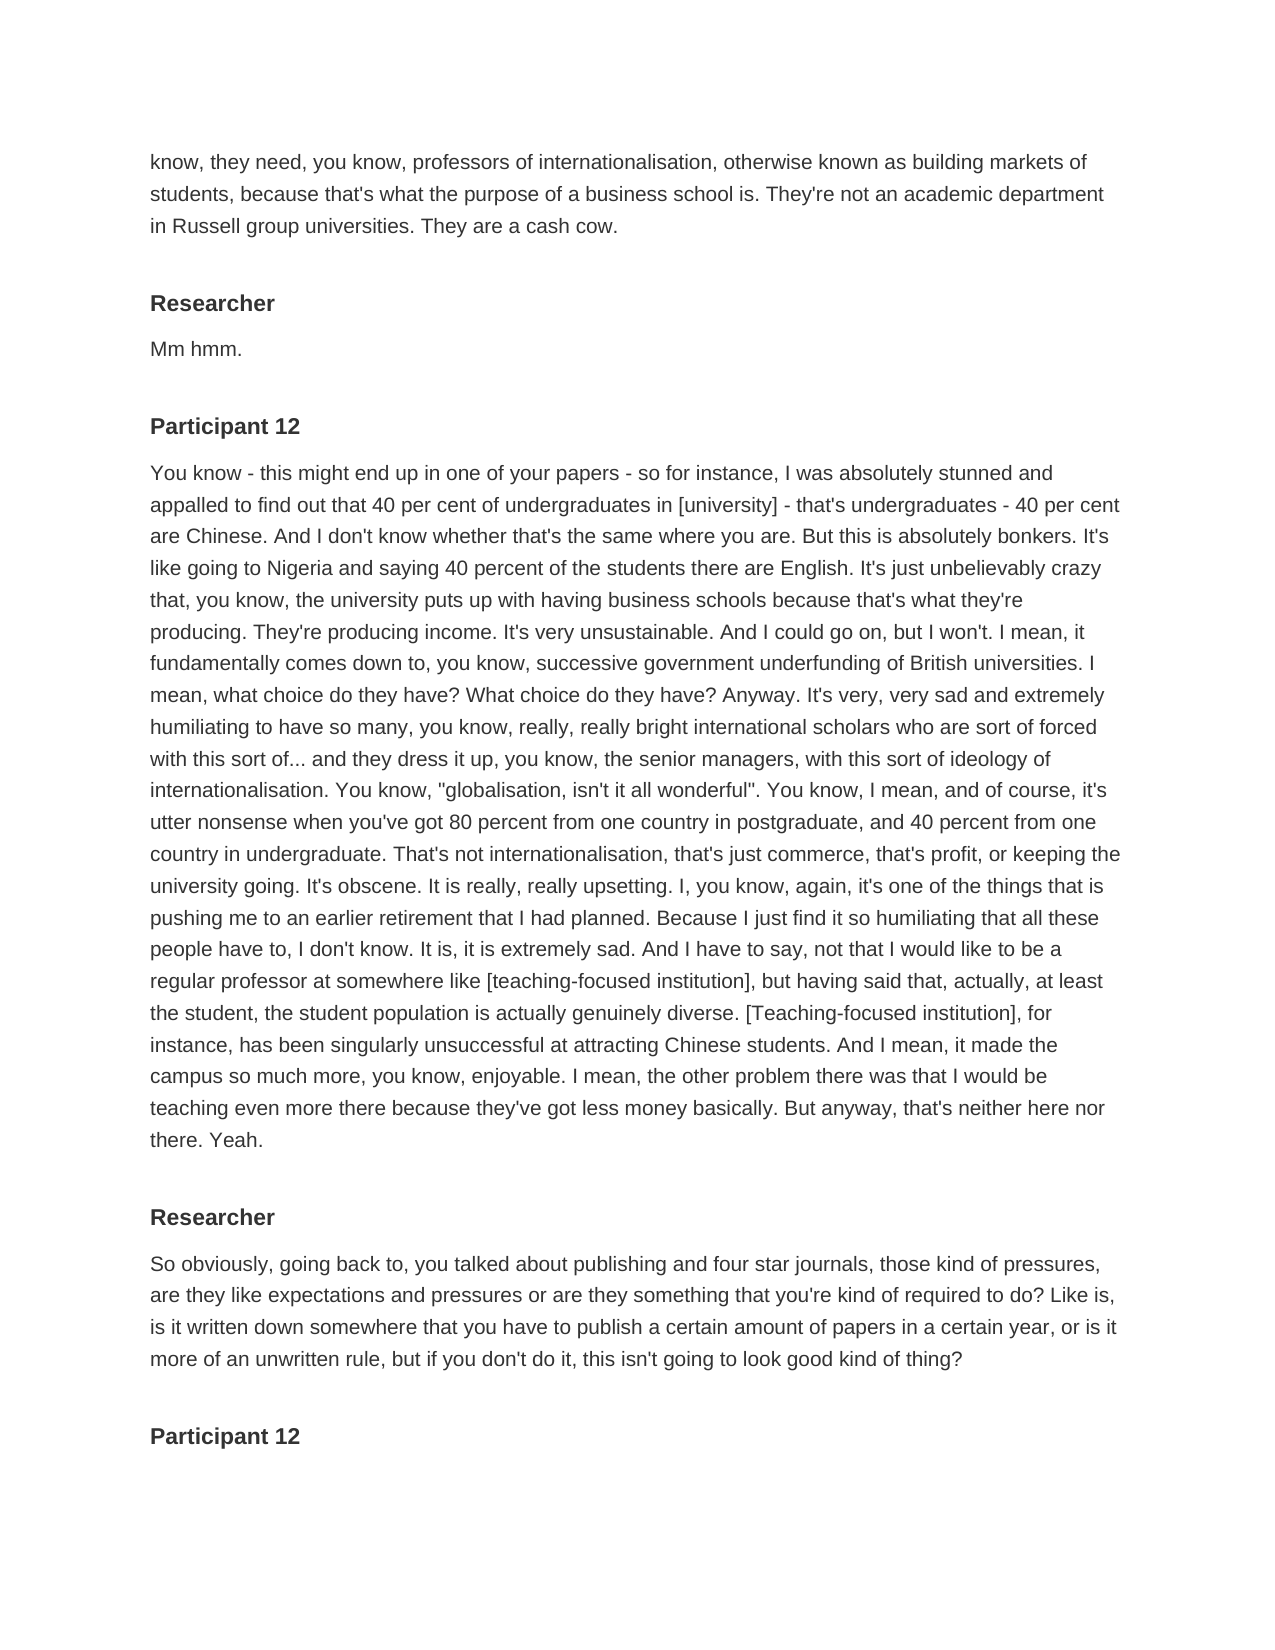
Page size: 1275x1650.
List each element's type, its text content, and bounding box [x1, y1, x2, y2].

text So obviously, going back to, you talked about publishing and four star journals, those kind of pressures, are they like expectations and pressures or are they something that you're kind of required to do? Like is, is it written down somewhere that you have to publish a certain amount of papers in a certain year, or is it more of an unwritten rule, but if you don't do it, this isn't going to look good kind of thing? [150, 1251, 1125, 1371]
subtitle Participant 12 [150, 1423, 1125, 1449]
subtitle Researcher [150, 1204, 1125, 1230]
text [150, 150, 1125, 237]
subtitle Researcher [150, 289, 1125, 316]
text Mm hmm. [150, 337, 1125, 361]
text You know - this might end up in one of your papers - so for instance, I was absolutely stunned and appalled to find out that 40 per cent of undergraduates in [university] - that's undergraduates - 40 per cent are Chinese. And I don't know whether that's the same where you are. But this is absolutely bonkers. It's like going to Nigeria and saying 40 percent of the students there are English. It's just unbelievably crazy that, you know, the university puts up with having business schools because that's what they're producing. They're producing income. It's very unsustainable. And I could go on, but I won't. I mean, it fundamentally comes down to, you know, successive government underfunding of British universities. I mean, what choice do they have? What choice do they have? Anyway. It's very, very sad and extremely humiliating to have so many, you know, really, really bright international scholars who are sort of forced with this sort of... and they dress it up, you know, the senior managers, with this sort of ideology of internationalisation. You know, "globalisation, isn't it all wonderful". You know, I mean, and of course, it's utter nonsense when you've got 80 percent from one country in postgraduate, and 40 percent from one country in undergraduate. That's not internationalisation, that's just commerce, that's profit, or keeping the university going. It's obscene. It is really, really upsetting. I, you know, again, it's one of the things that is pushing me to an earlier retirement that I had planned. Because I just find it so humiliating that all these people have to, I don't know. It is, it is extremely sad. And I have to say, not that I would like to be a regular professor at somewhere like [teaching-focused institution], but having said that, actually, at least the student, the student population is actually genuinely diverse. [Teaching-focused institution], for instance, has been singularly unsuccessful at attracting Chinese students. And I mean, it made the campus so much more, you know, enjoyable. I mean, the other problem there was that I would be teaching even more there because they've got less money basically. But anyway, that's neither here nor there. Yeah. [150, 461, 1125, 1152]
subtitle Participant 12 [150, 413, 1125, 439]
